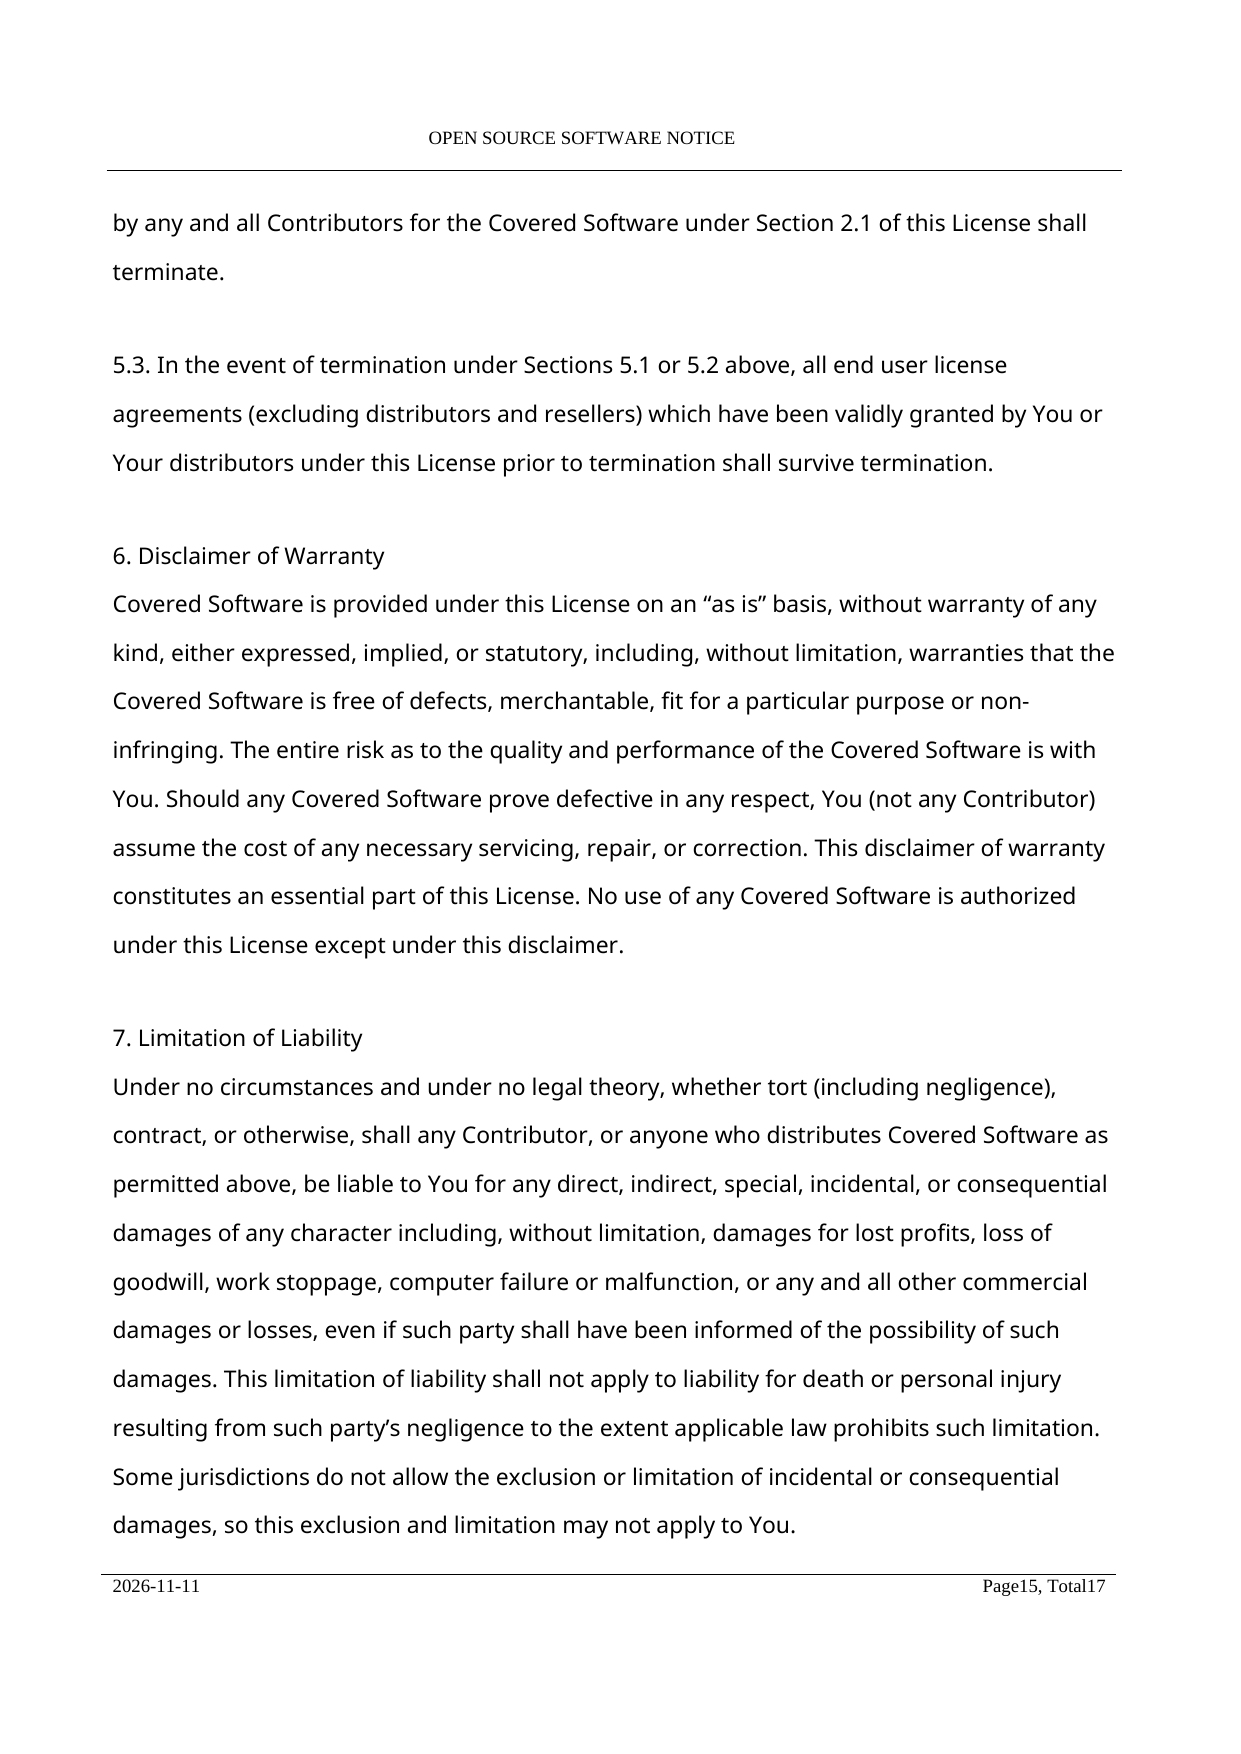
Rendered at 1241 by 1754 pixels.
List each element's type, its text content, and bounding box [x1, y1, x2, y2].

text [112, 206, 1128, 288]
text 6. Disclaimer of Warranty [112, 539, 1128, 572]
text Under no circumstances and under no legal theory, whether tort (including negligence), contract, or otherwise, shall any Contributor, or anyone who distributes Covered Software as permitted above, be liable to You for any direct, indirect, special, incidental, or consequential damages of any character including, without limitation, damages for lost profits, loss of goodwill, work stoppage, computer failure or malfunction, or any and all other commercial damages or losses, even if such party shall have been informed of the possibility of such damages. This limitation of liability shall not apply to liability for death or personal injury resulting from such party’s negligence to the extent applicable law prohibits such limitation. Some jurisdictions do not allow the exclusion or limitation of incidental or consequential damages, so this exclusion and limitation may not apply to You. [112, 1070, 1128, 1541]
text 5.3. In the event of termination under Sections 5.1 or 5.2 above, all end user license agreements (excluding distributors and resellers) which have been validly granted by You or Your distributors under this License prior to termination shall survive termination. [112, 348, 1128, 478]
text 7. Limitation of Liability [112, 1022, 1128, 1054]
text Covered Software is provided under this License on an “as is” basis, without warranty of any kind, either expressed, implied, or statutory, including, without limitation, warranties that the Covered Software is free of defects, merchantable, fit for a particular purpose or non-infringing. The entire risk as to the quality and performance of the Covered Software is with You. Should any Covered Software prove defective in any respect, You (not any Contributor) assume the cost of any necessary servicing, repair, or correction. This disclaimer of warranty constitutes an essential part of this License. No use of any Covered Software is authorized under this License except under this disclaimer. [112, 587, 1128, 961]
